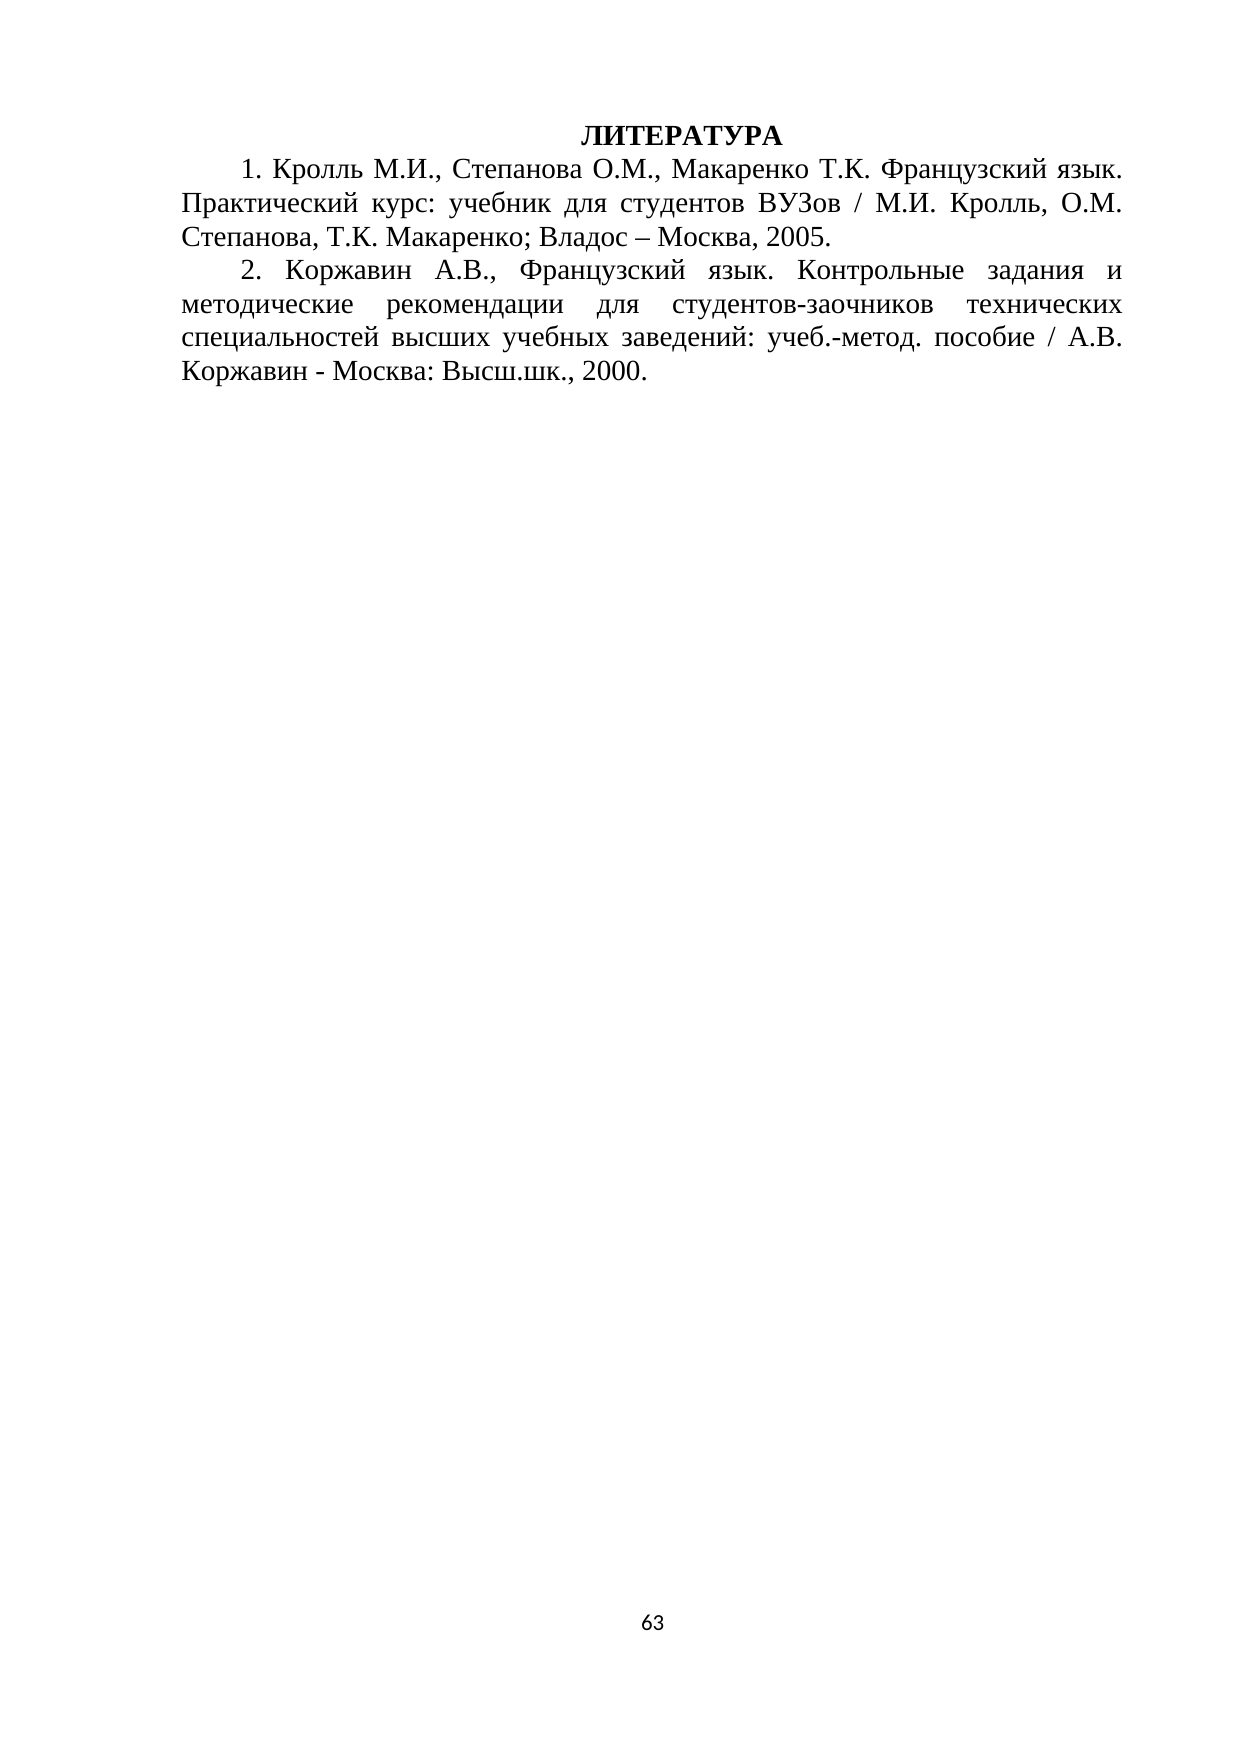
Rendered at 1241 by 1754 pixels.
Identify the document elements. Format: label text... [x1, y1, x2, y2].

text 2. Коржавин А.В., Французский язык. Контрольные задания и методические рекомендации для студентов-заочников технических специальностей высших учебных заведений: учеб.-метод. пособие / А.В. Коржавин - Москва: Высш.шк., 2000. [181, 252, 1123, 386]
text 1. Кролль М.И., Степанова О.М., Макаренко Т.К. Французский язык. Практический курс: учебник для студентов ВУЗов / М.И. Кролль, О.М. Степанова, Т.К. Макаренко; Владос – Москва, 2005. [181, 152, 1123, 252]
text ЛИТЕРАТУРА [181, 118, 1123, 152]
